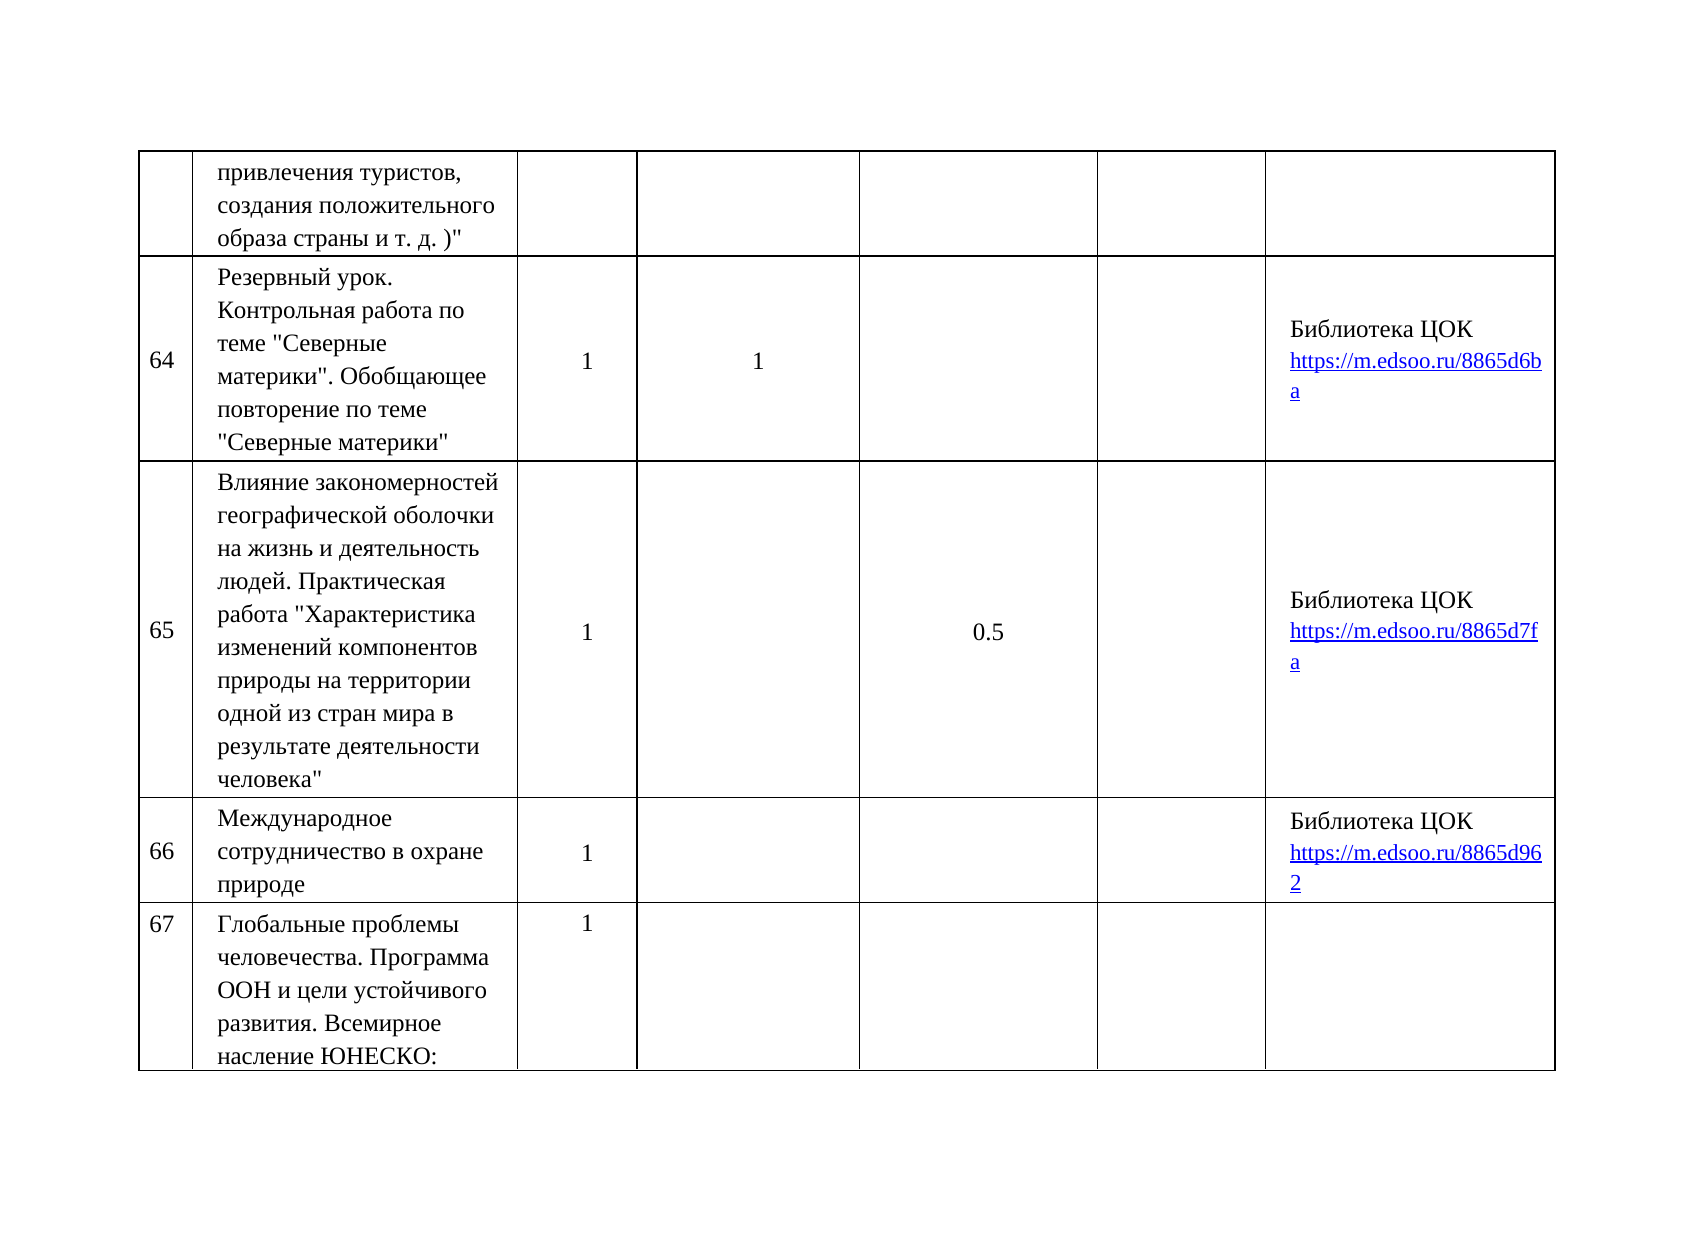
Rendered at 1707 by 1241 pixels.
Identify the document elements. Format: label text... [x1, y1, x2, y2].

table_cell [193, 903, 517, 1069]
table_cell [1098, 462, 1265, 796]
table_cell Международное сотрудничество в охране природе [193, 798, 517, 902]
table_cell [638, 798, 859, 902]
table_cell [1266, 903, 1554, 1069]
table_cell 65 [140, 462, 192, 796]
table_cell 1 [860, 152, 1097, 255]
table_cell 63 [140, 152, 192, 255]
table_cell 64 [140, 257, 192, 460]
table_cell 1 [518, 462, 636, 796]
table_cell [1098, 257, 1265, 460]
table_cell Влияние закономерностей географической оболочки на жизнь и деятельность людей. Практическая работа "Характеристика изменений компонентов природы на территории одной из стран мира в результате деятельности человека" [193, 462, 517, 796]
table_cell [1098, 903, 1265, 1069]
table_cell [638, 462, 859, 796]
table_cell [860, 903, 1097, 1069]
table_cell 67 [140, 903, 192, 1069]
table_cell Библиотека ЦОК https://m.edsoo.ru/8865d6ba [1266, 257, 1554, 460]
table_cell 1 [518, 798, 636, 902]
table_cell 1 [518, 152, 636, 255]
table_cell 1 [518, 903, 636, 1069]
table_cell 0.5 [860, 462, 1097, 796]
table_cell 1 [518, 257, 636, 460]
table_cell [193, 152, 517, 255]
table_cell [1098, 152, 1265, 255]
table_cell Библиотека ЦОК https://m.edsoo.ru/8865d7fa [1266, 462, 1554, 796]
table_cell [1266, 152, 1554, 255]
table_cell 66 [140, 798, 192, 902]
table_cell [638, 152, 859, 255]
table_cell [860, 798, 1097, 902]
table_cell [638, 903, 859, 1069]
table_cell 1 [638, 257, 859, 460]
table_cell Библиотека ЦОК https://m.edsoo.ru/8865d962 [1266, 798, 1554, 902]
table_cell [1098, 798, 1265, 902]
table_cell [860, 257, 1097, 460]
table_cell Резервный урок. Контрольная работа по теме "Северные материки". Обобщающее повторение по теме "Северные материки" [193, 257, 517, 460]
